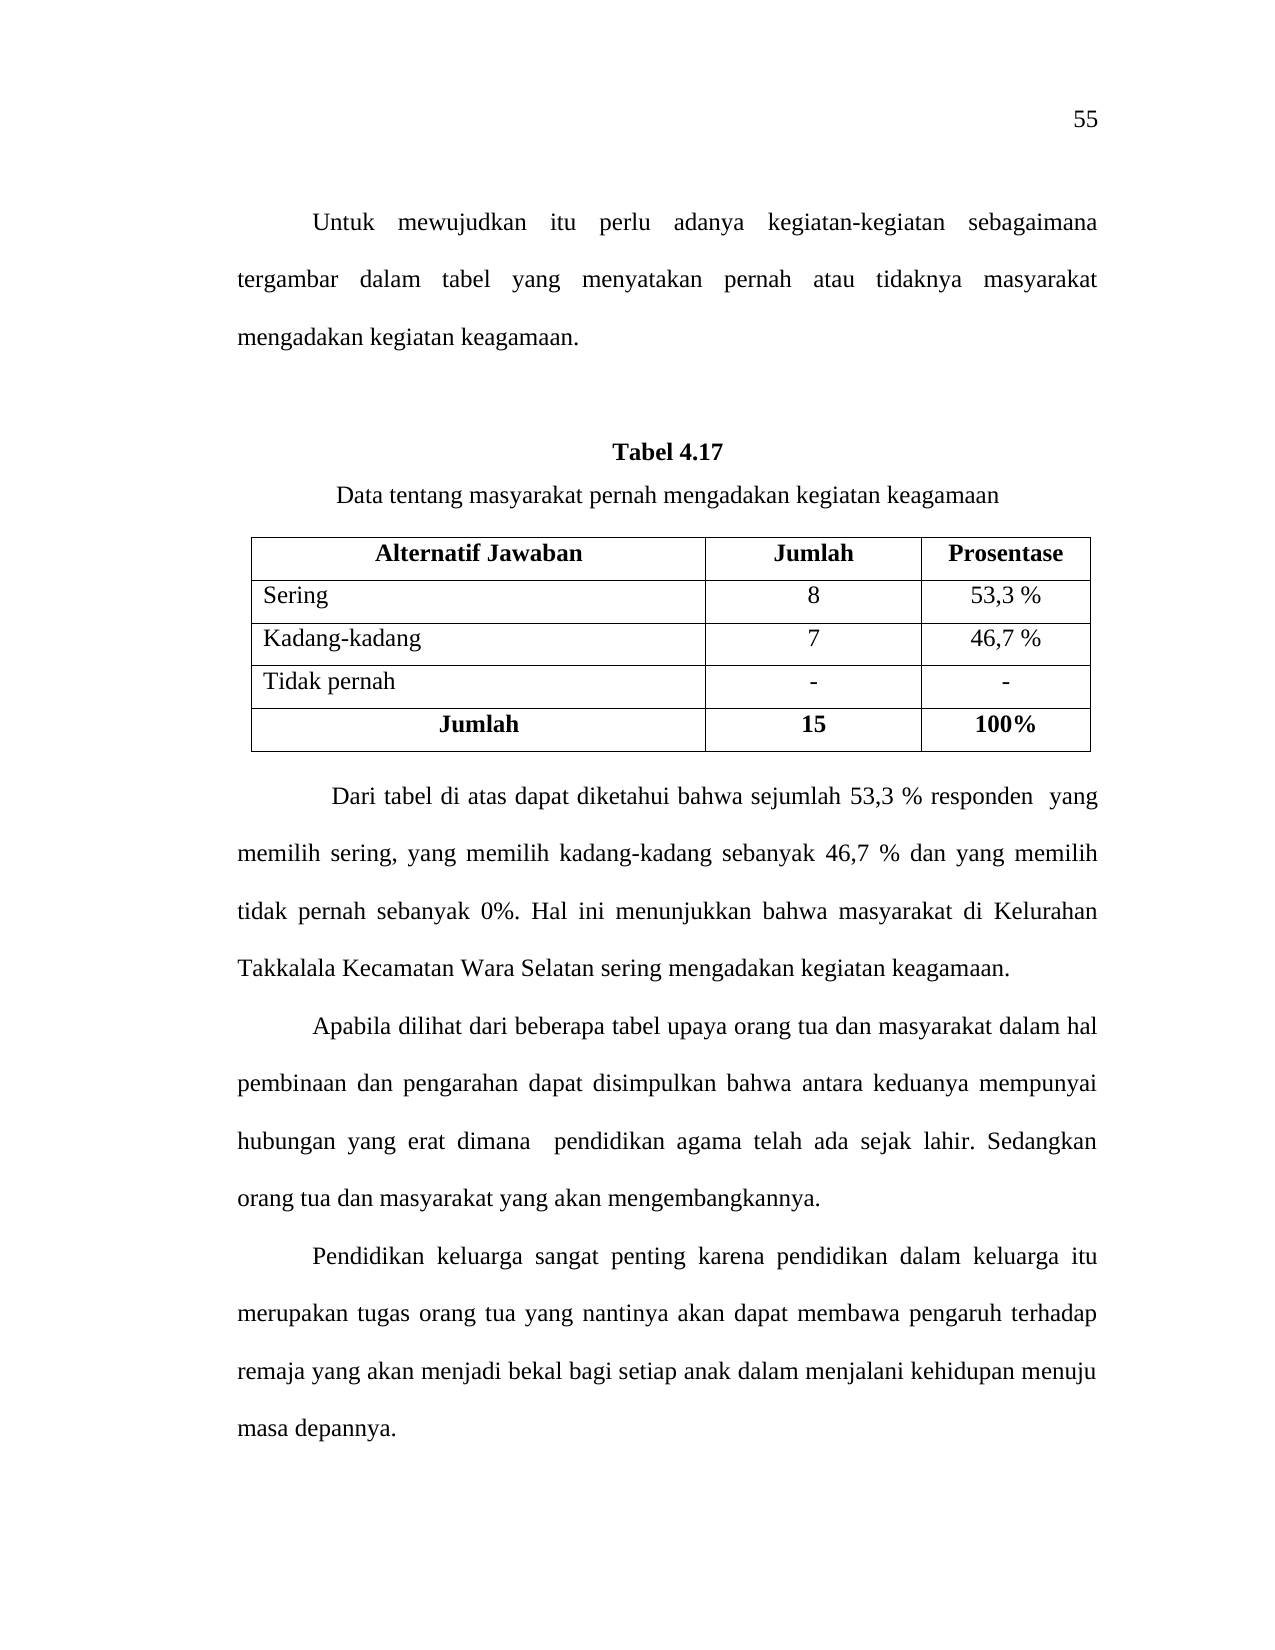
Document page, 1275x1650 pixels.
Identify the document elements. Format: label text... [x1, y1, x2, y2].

table_cell 7 [706, 624, 921, 665]
table_cell Kadang-kadang [252, 624, 705, 665]
text Dari tabel di atas dapat diketahui bahwa sejumlah 53,3 % responden yang memilih sering, yang memilih kadang-kadang sebanyak 46,7 % dan yang memilih tidak pernah sebanyak 0%. Hal ini menunjukkan bahwa masyarakat di Kelurahan Takkalala Kecamatan Wara Selatan sering mengadakan kegiatan keagamaan. Apabila dilihat dari beberapa tabel upaya orang tua dan masyarakat dalam hal pembinaan dan pengarahan dapat disimpulkan bahwa antara keduanya mempunyai hubungan yang erat dimana pendidikan agama telah ada sejak lahir. Sedangkan orang tua dan masyarakat yang akan mengembangkannya. [237, 781, 1098, 1212]
text Pendidikan keluarga sangat penting karena pendidikan dalam keluarga itu merupakan tugas orang tua yang nantinya akan dapat membawa pengaruh terhadap remaja yang akan menjadi bekal bagi setiap anak dalam menjalani kehidupan menuju masa depannya. [237, 1241, 1098, 1442]
table_cell Jumlah [252, 709, 705, 751]
table_cell Sering [252, 581, 705, 622]
table_cell 15 [706, 709, 921, 751]
table_cell 8 [706, 581, 921, 622]
text Data tentang masyarakat pernah mengadakan kegiatan keagamaan [237, 480, 1098, 509]
table_cell 53,3 % [922, 581, 1090, 622]
table_header Jumlah [706, 538, 921, 579]
table_header Alternatif Jawaban [252, 538, 705, 579]
text Tabel 4.17 [237, 437, 1098, 466]
table_cell - [706, 666, 921, 708]
table_cell - [922, 666, 1090, 708]
table_header Prosentase [922, 538, 1090, 579]
table_cell Tidak pernah [252, 666, 705, 708]
table_cell 100% [922, 709, 1090, 751]
table_cell 46,7 % [922, 624, 1090, 665]
text Untuk mewujudkan itu perlu adanya kegiatan-kegiatan sebagaimana tergambar dalam tabel yang menyatakan pernah atau tidaknya masyarakat mengadakan kegiatan keagamaan. [237, 207, 1098, 351]
